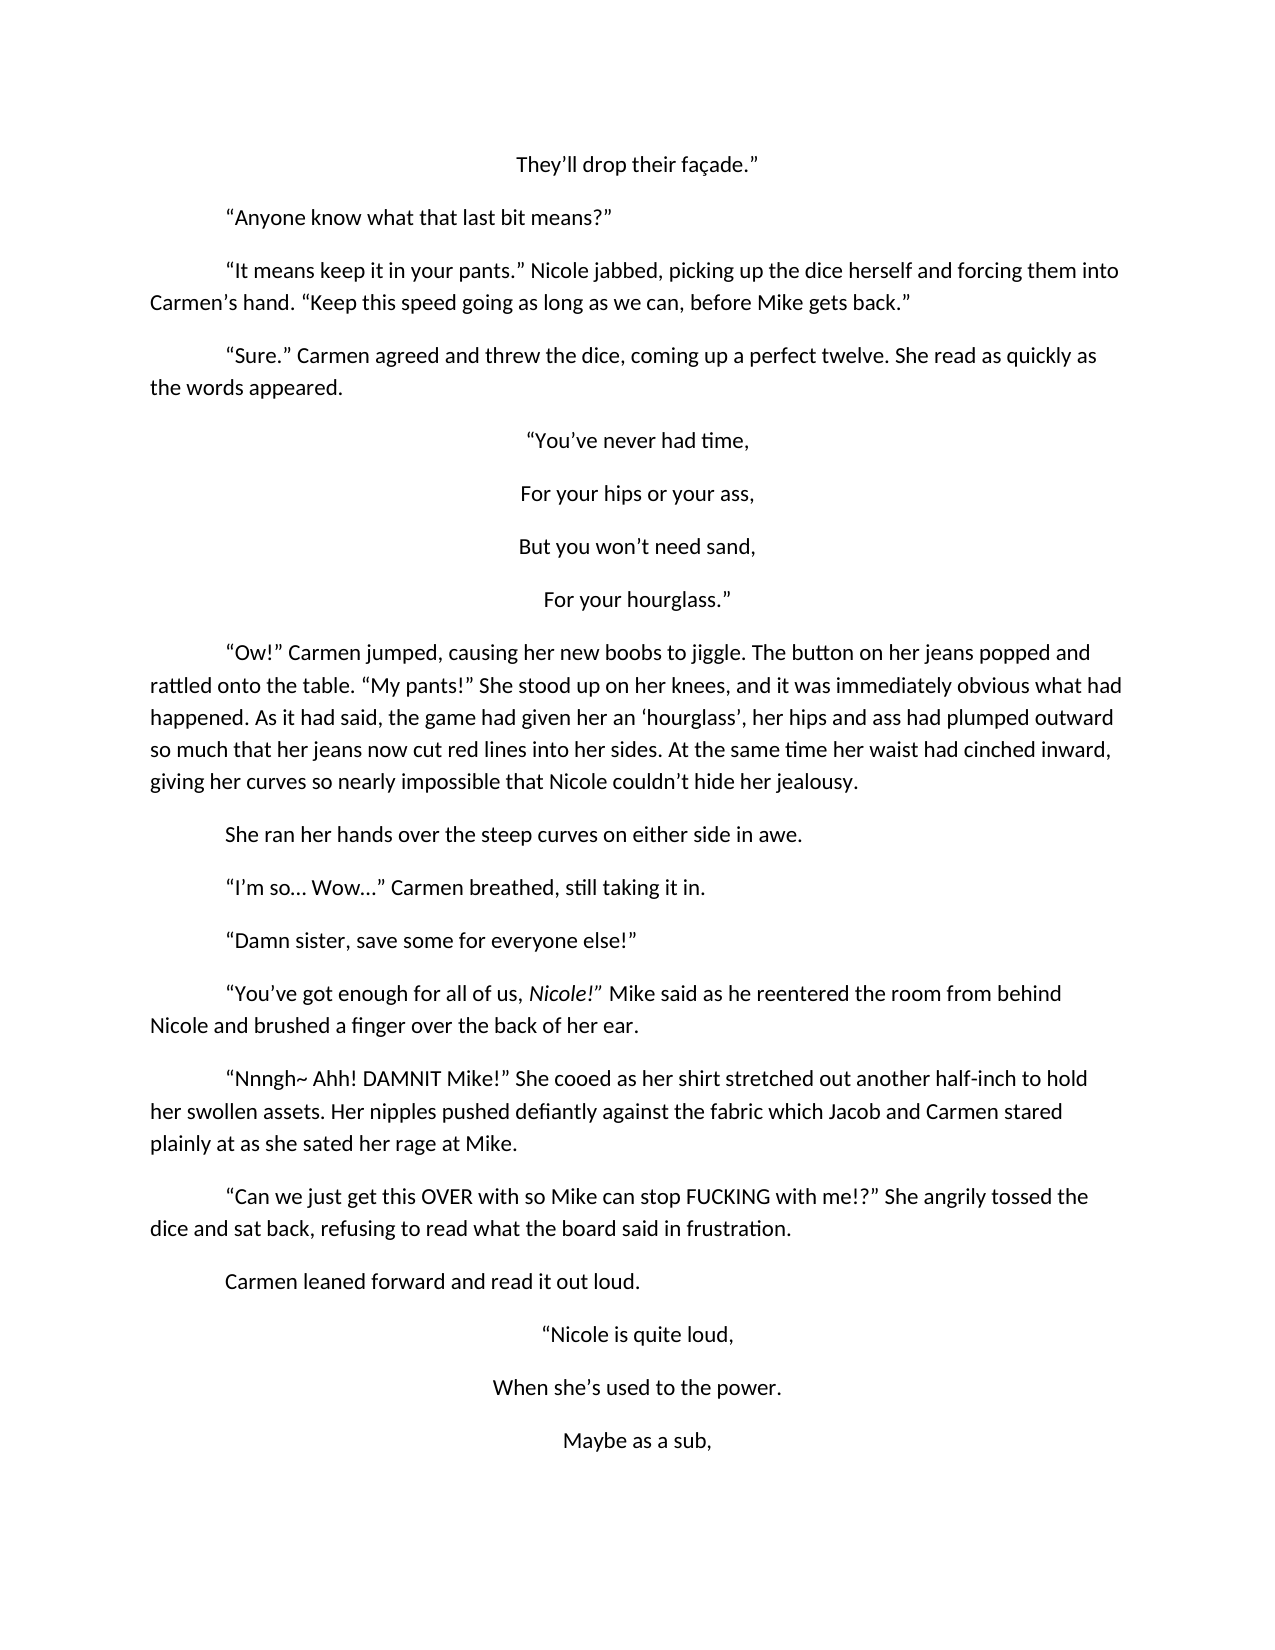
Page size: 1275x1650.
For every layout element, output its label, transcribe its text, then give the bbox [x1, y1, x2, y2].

text They’ll drop their façade.” [150, 150, 1125, 178]
text She ran her hands over the steep curves on either side in awe. [150, 820, 1125, 848]
text “Sure.” Carmen agreed and threw the dice, coming up a perfect twelve. She read as quickly as the words appeared. [150, 341, 1125, 401]
text For your hourglass.” [150, 586, 1125, 613]
text “You’ve got enough for all of us, Nicole!” Mike said as he reentered the room from behind Nicole and brushed a finger over the back of her ear. [150, 979, 1125, 1039]
text “You’ve never had time, [150, 426, 1125, 454]
text “Nnngh~ Ahh! DAMNIT Mike!” She cooed as her shirt stretched out another half-inch to hold her swollen assets. Her nipples pushed defiantly against the fabric which Jacob and Carmen stared plainly at as she sated her rage at Mike. [150, 1064, 1125, 1157]
text When she’s used to the power. [150, 1373, 1125, 1401]
text But you won’t need sand, [150, 532, 1125, 561]
text Carmen leaned forward and read it out loud. [150, 1267, 1125, 1295]
text For your hips or your ass, [150, 479, 1125, 507]
text “Ow!” Carmen jumped, causing her new boobs to jiggle. The button on her jeans popped and rattled onto the table. “My pants!” She stood up on her knees, and it was immediately obvious what had happened. As it had said, the game had given her an ‘hourglass’, her hips and ass had plumped outward so much that her jeans now cut red lines into her sides. At the same time her waist had cinched inward, giving her curves so nearly impossible that Nicole couldn’t hide her jealousy. [150, 638, 1125, 795]
text “Nicole is quite loud, [150, 1320, 1125, 1348]
text “Can we just get this OVER with so Mike can stop FUCKING with me!?” She angrily tossed the dice and sat back, refusing to read what the board said in frustration. [150, 1182, 1125, 1242]
text “It means keep it in your pants.” Nicole jabbed, picking up the dice herself and forcing them into Carmen’s hand. “Keep this speed going as long as we can, before Mike gets back.” [150, 256, 1125, 316]
text “I’m so… Wow…” Carmen breathed, still taking it in. [150, 873, 1125, 901]
text “Damn sister, save some for everyone else!” [150, 926, 1125, 954]
text Maybe as a sub, [150, 1426, 1125, 1454]
text “Anyone know what that last bit means?” [150, 203, 1125, 231]
